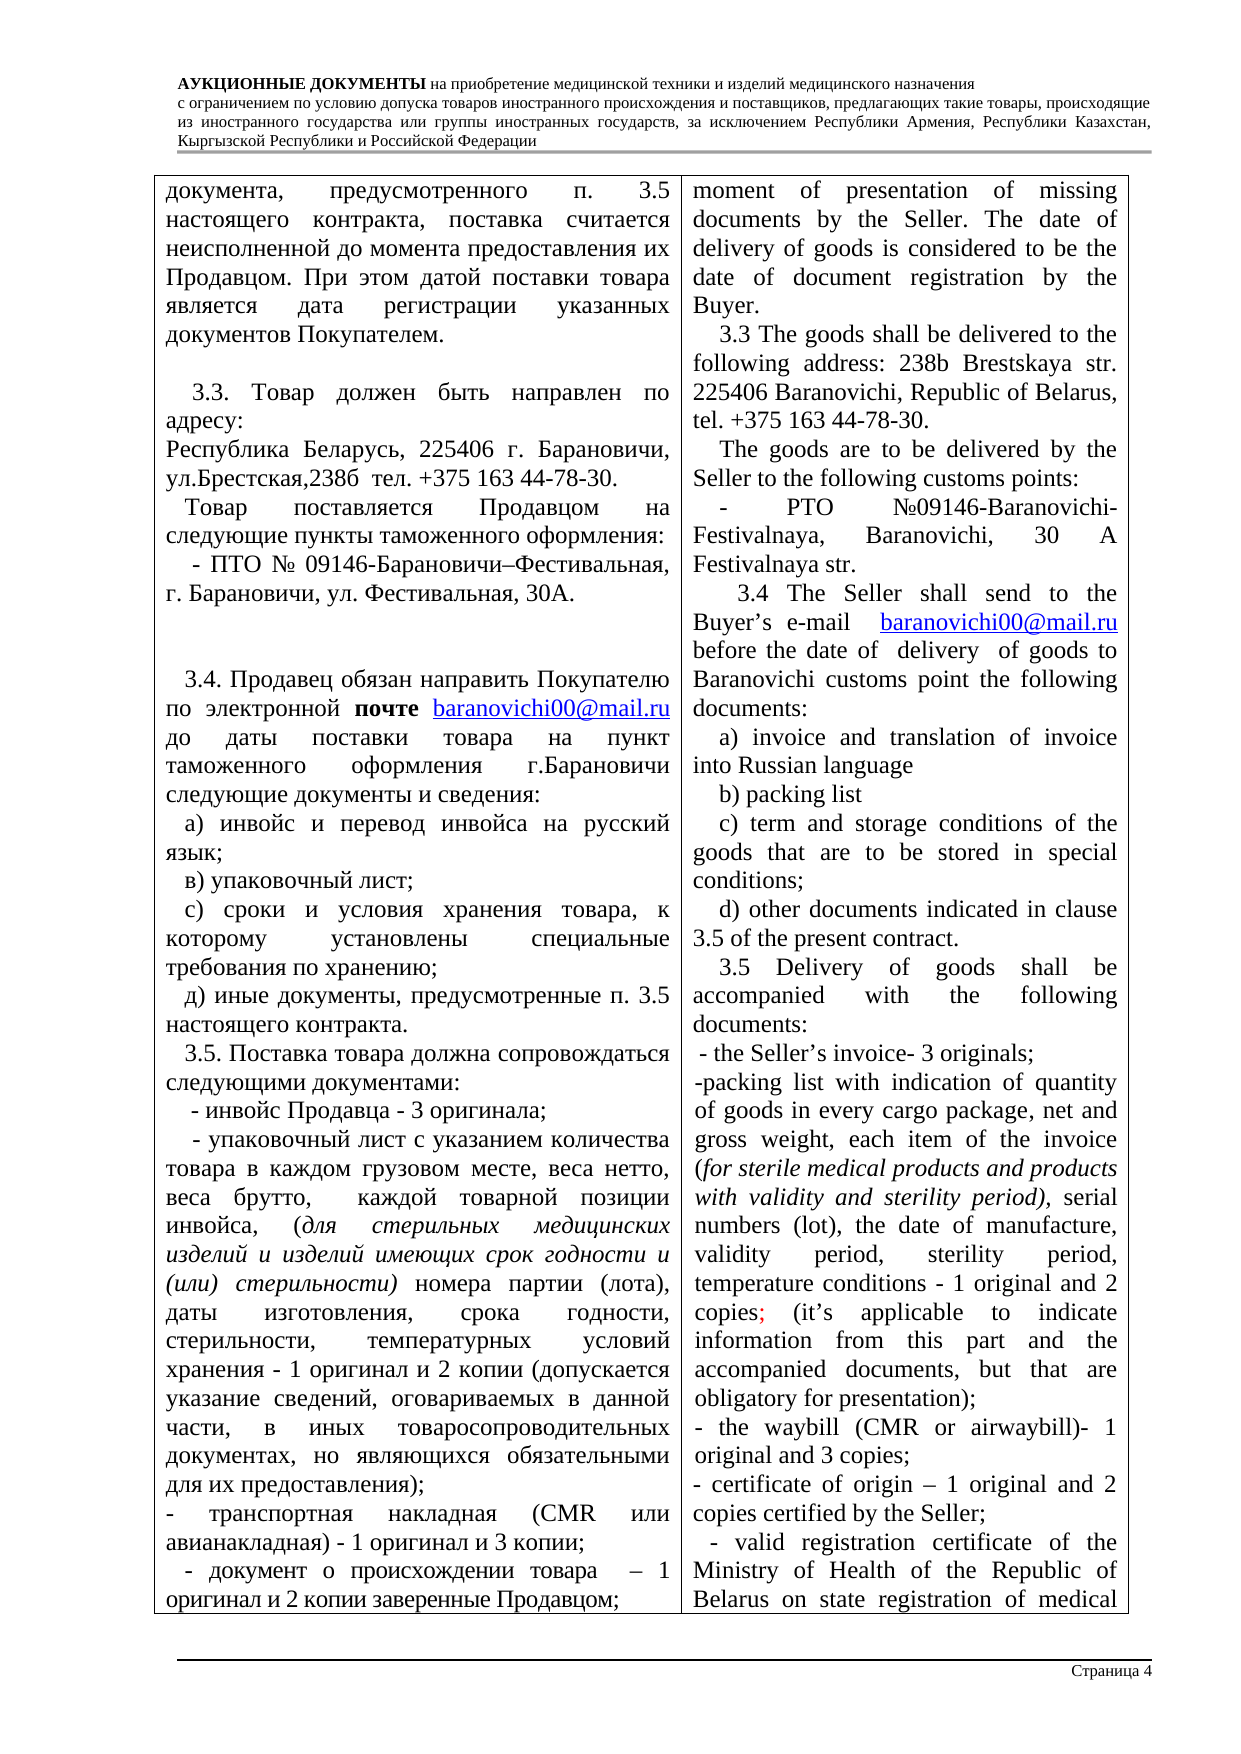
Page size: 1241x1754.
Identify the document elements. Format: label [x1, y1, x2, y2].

table_header [155, 176, 681, 1613]
table_header [682, 176, 1128, 1613]
